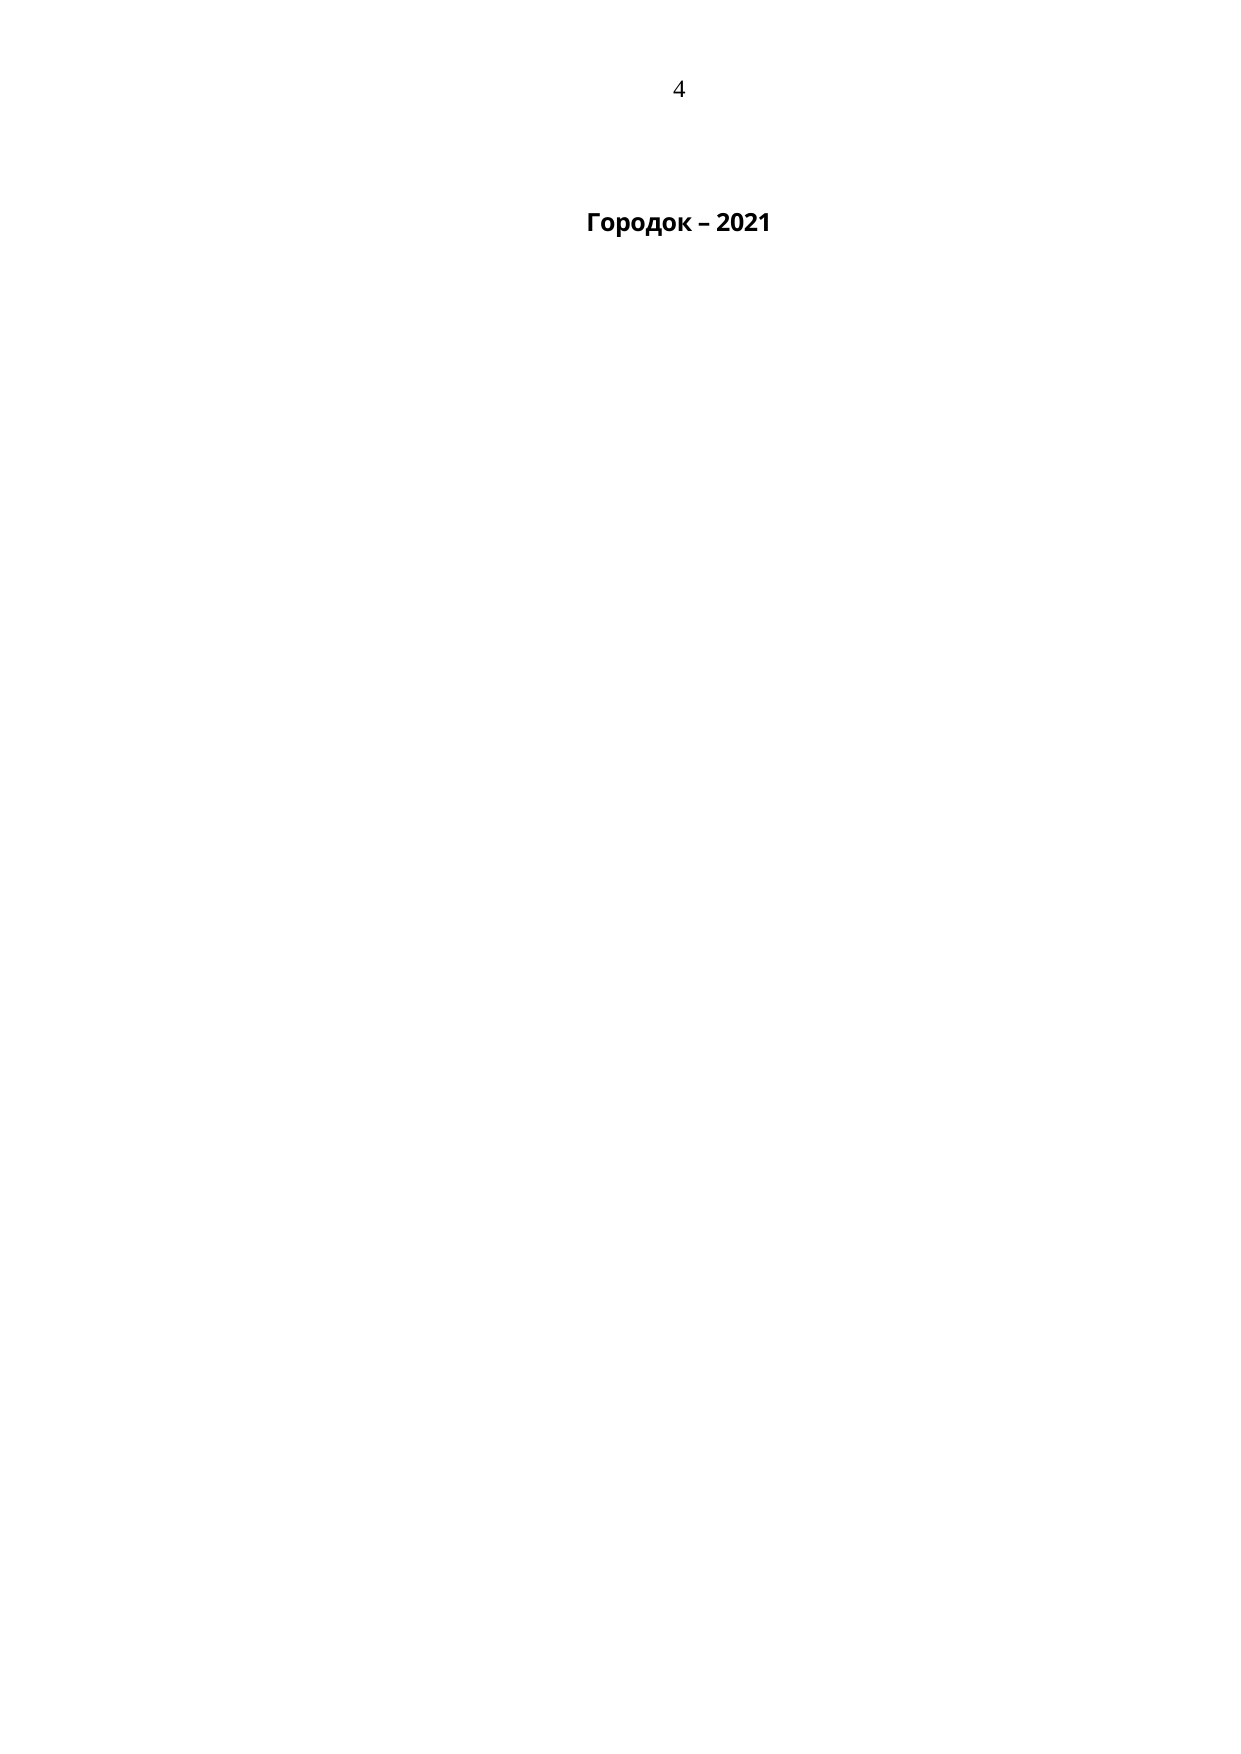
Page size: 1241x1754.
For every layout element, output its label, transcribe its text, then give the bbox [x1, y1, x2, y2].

text Городок – 2021 [177, 204, 1181, 238]
